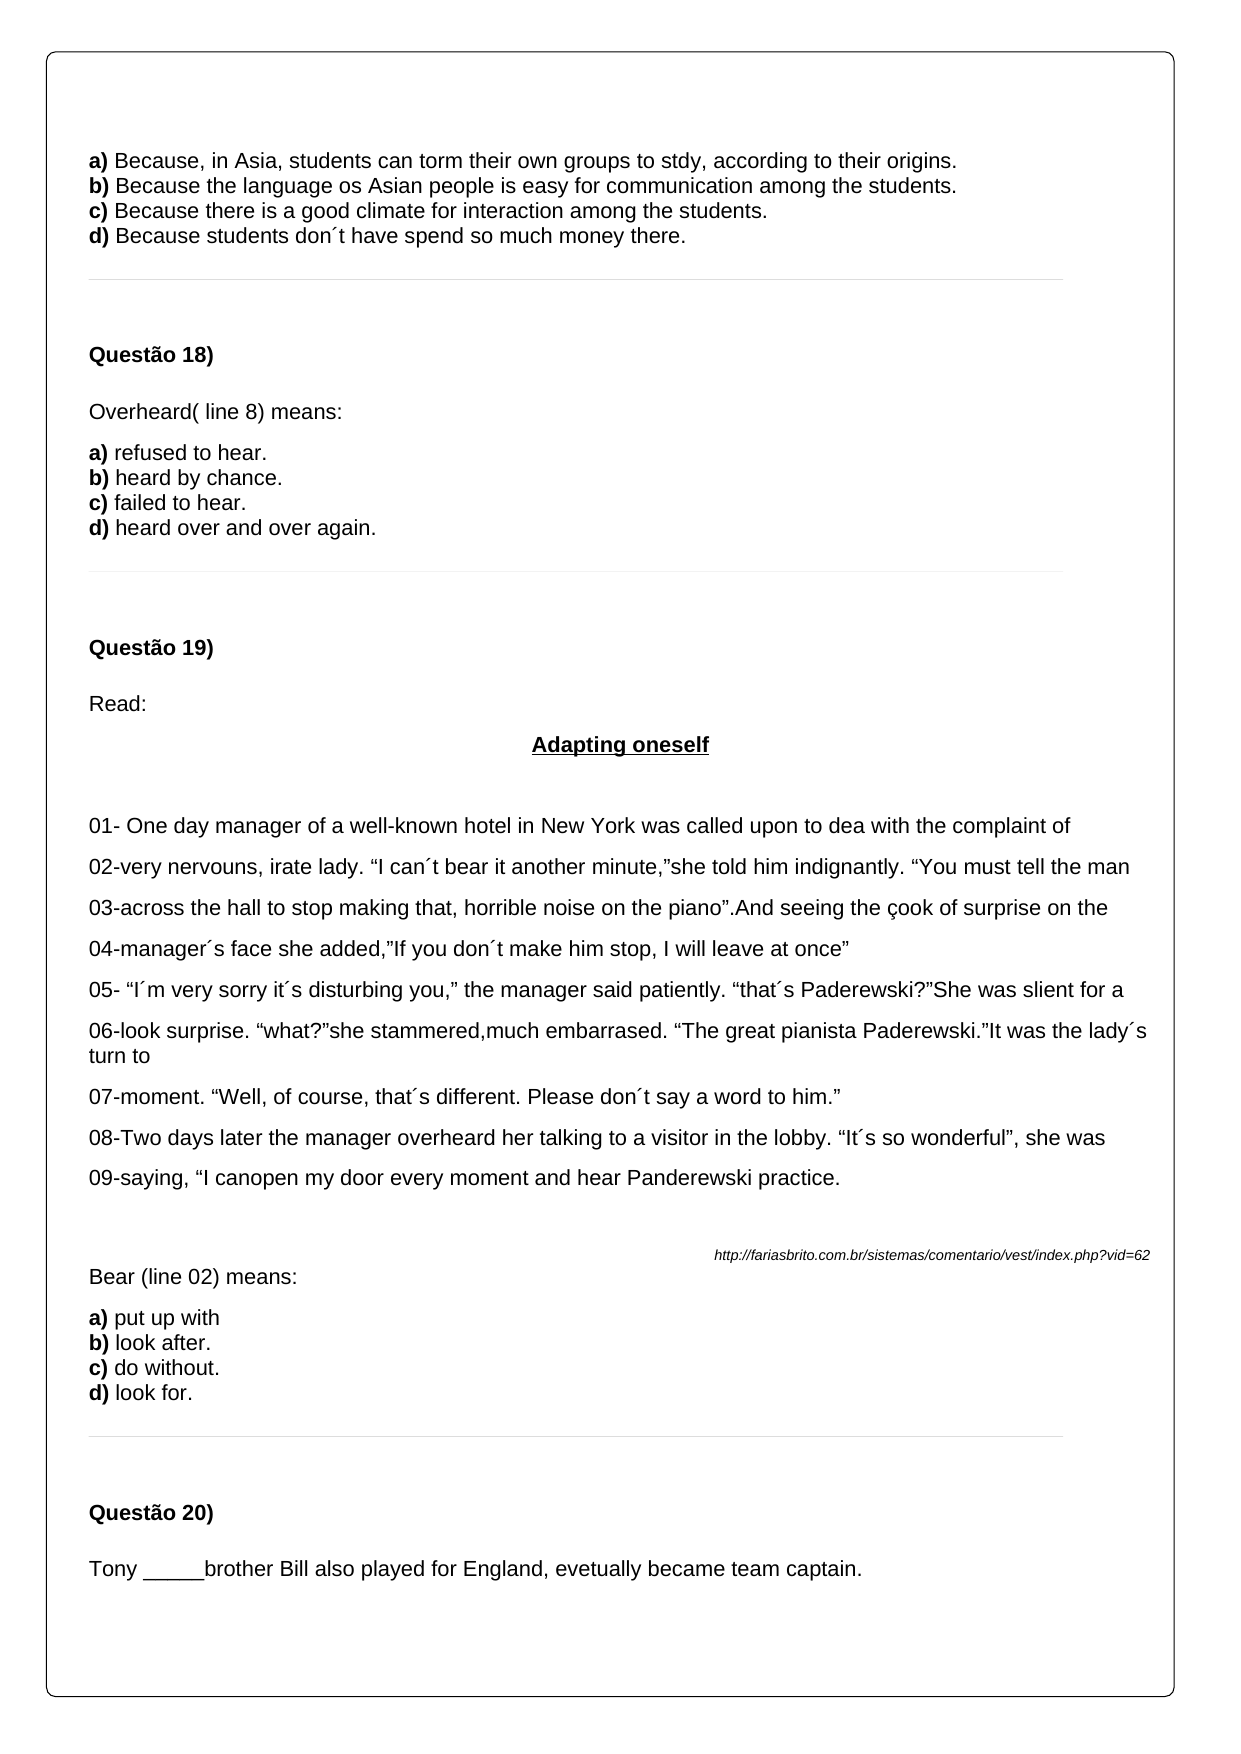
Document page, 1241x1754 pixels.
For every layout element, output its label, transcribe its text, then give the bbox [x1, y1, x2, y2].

text 07-moment. “Well, of course, that´s different. Please don´t say a word to him.” [88, 1084, 1152, 1109]
text 08-Two days later the manager overheard her talking to a visitor in the lobby. “It´s so wonderful”, she was [88, 1124, 1152, 1150]
text 04-manager´s face she added,”If you don´t make him stop, I will leave at once” [88, 936, 1152, 961]
text Bear (line 02) means: [88, 1264, 1152, 1289]
text 06-look surprise. “what?”she stammered,much embarrased. “The great pianista Paderewski.”It was the lady´s turn to [88, 1018, 1152, 1068]
text Overheard( line 8) means: [88, 399, 1152, 424]
text a) put up with b) look after. c) do without. d) look for. [88, 1304, 1152, 1405]
text a) refused to hear. b) heard by chance. c) failed to hear. d) heard over and over again. [88, 440, 1152, 541]
text 05- “I´m very sorry it´s disturbing you,” the manager said patiently. “that´s Paderewski?”She was slient for a [88, 977, 1152, 1002]
text Questão 19) [88, 634, 1152, 660]
text http://fariasbrito.com.br/sistemas/comentario/vest/index.php?vid=62 [88, 1247, 1152, 1264]
text Questão 18) [88, 342, 1152, 368]
text 01- One day manager of a well-known hotel in New York was called upon to dea with the complaint of [88, 813, 1152, 839]
text a) Because, in Asia, students can torm their own groups to stdy, according to their origins. b) Because the language os Asian people is easy for communication among the students. c) Because there is a good climate for interaction among the students. d) Because students don´t have spend so much money there. [88, 148, 1152, 248]
text Adapting oneself [88, 732, 1152, 757]
text 09-saying, “I canopen my door every moment and hear Panderewski practice. [88, 1165, 1152, 1191]
text Tony _____brother Bill also played for England, evetually became team captain. [88, 1556, 1152, 1581]
text Read: [88, 691, 1152, 716]
text 03-across the hall to stop making that, horrible noise on the piano”.And seeing the çook of surprise on the [88, 895, 1152, 920]
text Questão 20) [88, 1499, 1152, 1524]
text 02-very nervouns, irate lady. “I can´t bear it another minute,”she told him indignantly. “You must tell the man [88, 854, 1152, 879]
